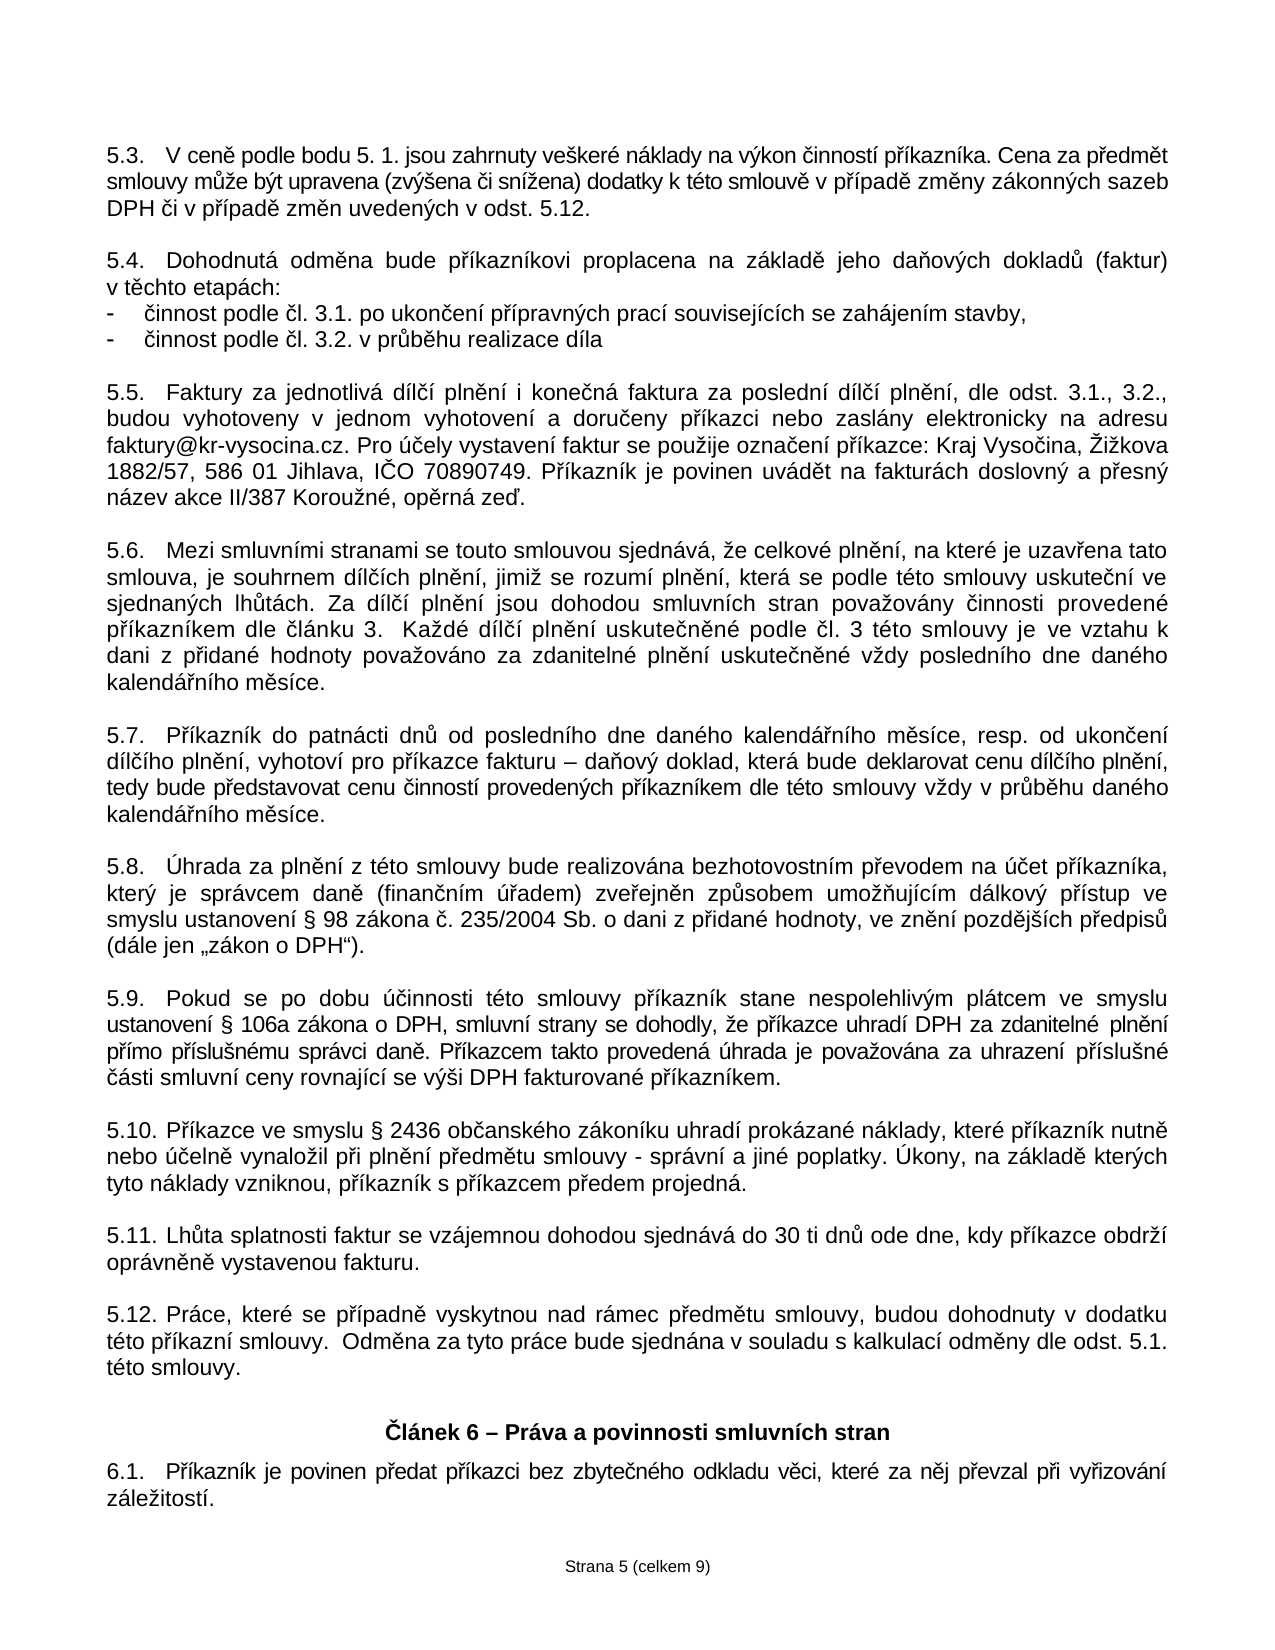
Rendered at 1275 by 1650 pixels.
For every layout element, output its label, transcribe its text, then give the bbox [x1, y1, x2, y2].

list V ceně podle bodu 5. 1. jsou zahrnuty veškeré náklady na výkon činností příkazníka. Cena za předmět smlouvy může být upravena (zvýšena či snížena) dodatky k této smlouvě v případě změny zákonných sazeb DPH či v případě změn uvedených v odst. 5.12. [106, 142, 1169, 221]
list činnost podle čl. 3.1. po ukončení přípravných prací souvisejících se zahájením stavby, [106, 300, 1169, 326]
list Lhůta splatnosti faktur se vzájemnou dohodou sjednává do 30 ti dnů ode dne, kdy příkazce obdrží oprávněně vystavenou fakturu. [106, 1222, 1169, 1275]
list Práce, které se případně vyskytnou nad rámec předmětu smlouvy, budou dohodnuty v dodatku této příkazní smlouvy. Odměna za tyto práce bude sjednána v souladu s kalkulací odměny dle odst. 5.1. této smlouvy. [106, 1301, 1169, 1380]
list Úhrada za plnění z této smlouvy bude realizována bezhotovostním převodem na účet příkazníka, který je správcem daně (finančním úřadem) zveřejněn způsobem umožňujícím dálkový přístup ve smyslu ustanovení § 98 zákona č. 235/2004 Sb. o dani z přidané hodnoty, ve znění pozdějších předpisů (dále jen „zákon o DPH“). [106, 853, 1169, 959]
list Dohodnutá odměna bude příkazníkovi proplacena na základě jeho daňových dokladů (faktur) v těchto etapách: [106, 247, 1169, 300]
list Příkazce ve smyslu § 2436 občanského zákoníku uhradí prokázané náklady, které příkazník nutně nebo účelně vynaložil při plnění předmětu smlouvy - správní a jiné poplatky. Úkony, na základě kterých tyto náklady vzniknou, příkazník s příkazcem předem projedná. [106, 1117, 1169, 1196]
list činnost podle čl. 3.2. v průběhu realizace díla [106, 326, 1169, 353]
list Faktury za jednotlivá dílčí plnění i konečná faktura za poslední dílčí plnění, dle odst. 3.1., 3.2., budou vyhotoveny v jednom vyhotovení a doručeny příkazci nebo zaslány elektronicky na adresu faktury@kr-vysocina.cz. Pro účely vystavení faktur se použije označení příkazce: Kraj Vysočina, Žižkova 1882/57, 586 01 Jihlava, IČO 70890749. Příkazník je povinen uvádět na fakturách doslovný a přesný název akce II/387 Koroužné, opěrná zeď. [106, 379, 1169, 511]
list Příkazník je povinen předat příkazci bez zbytečného odkladu věci, které za něj převzal při vyřizování záležitostí. [106, 1458, 1169, 1511]
list Mezi smluvními stranami se touto smlouvou sjednává, že celkové plnění, na které je uzavřena tato smlouva, je souhrnem dílčích plnění, jimiž se rozumí plnění, která se podle této smlouvy uskuteční ve sjednaných lhůtách. Za dílčí plnění jsou dohodou smluvních stran považovány činnosti provedené příkazníkem dle článku 3. Každé dílčí plnění uskutečněné podle čl. 3 této smlouvy je ve vztahu k dani z přidané hodnoty považováno za zdanitelné plnění uskutečněné vždy posledního dne daného kalendářního měsíce. [106, 537, 1169, 695]
list Pokud se po dobu účinnosti této smlouvy příkazník stane nespolehlivým plátcem ve smyslu ustanovení § 106a zákona o DPH, smluvní strany se dohodly, že příkazce uhradí DPH za zdanitelné plnění přímo příslušnému správci daně. Příkazcem takto provedená úhrada je považována za uhrazení příslušné části smluvní ceny rovnající se výši DPH fakturované příkazníkem. [106, 985, 1169, 1091]
list Příkazník do patnácti dnů od posledního dne daného kalendářního měsíce, resp. od ukončení dílčího plnění, vyhotoví pro příkazce fakturu – daňový doklad, která bude deklarovat cenu dílčího plnění, tedy bude představovat cenu činností provedených příkazníkem dle této smlouvy vždy v průběhu daného kalendářního měsíce. [106, 722, 1169, 827]
text Článek 6 – Práva a povinnosti smluvních stran [106, 1419, 1169, 1446]
